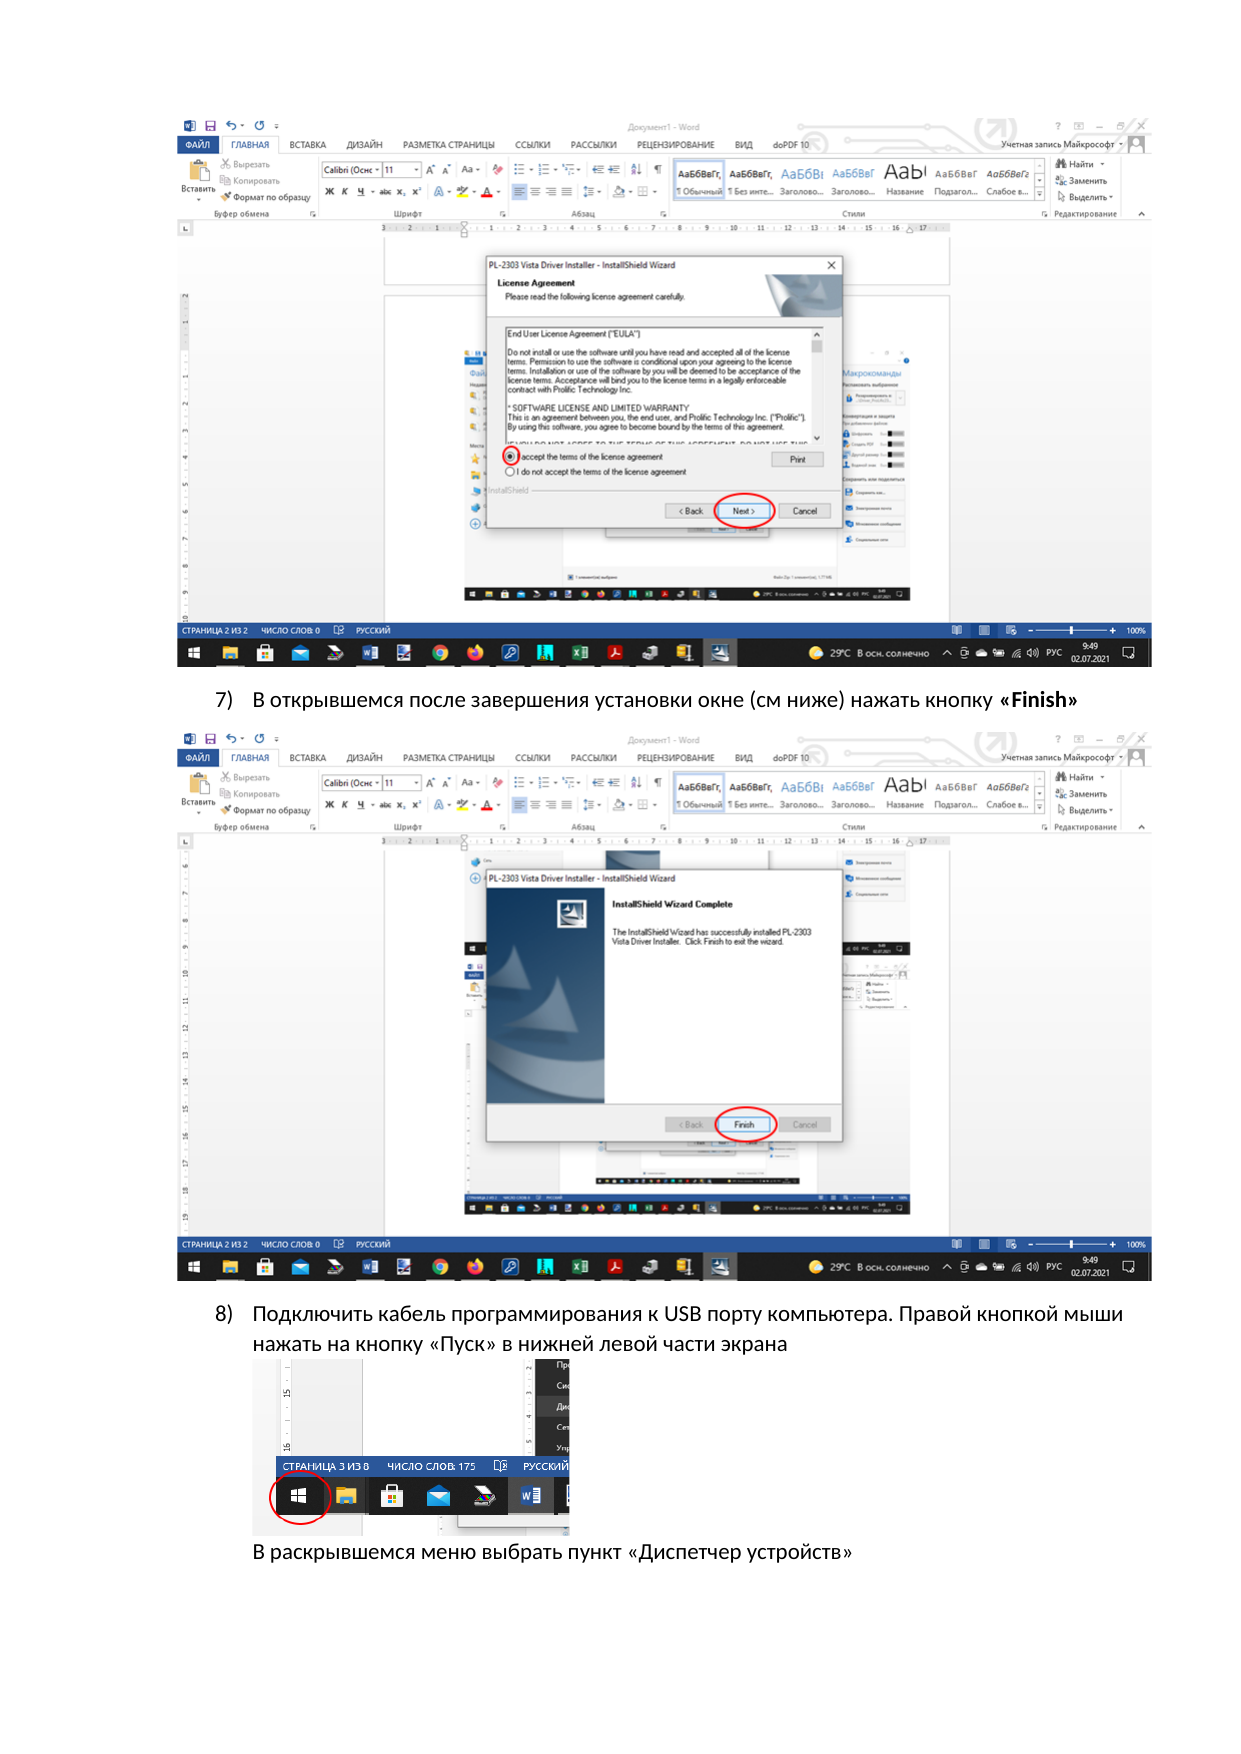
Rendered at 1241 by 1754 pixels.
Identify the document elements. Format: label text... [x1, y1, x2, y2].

picture [177, 732, 1152, 1281]
picture [252, 1359, 570, 1536]
picture [177, 118, 1152, 667]
list В раскрывшемся меню выбрать пункт «Диспетчер устройств» [252, 1537, 1152, 1565]
list Подключить кабель программирования к USB порту компьютера. Правой кнопкой мыши нажать на кнопку «Пуск» в нижней левой части экрана [215, 1299, 1152, 1357]
list В открывшемся после завершения установки окне (см ниже) нажать кнопку «Finish» [215, 685, 1152, 713]
